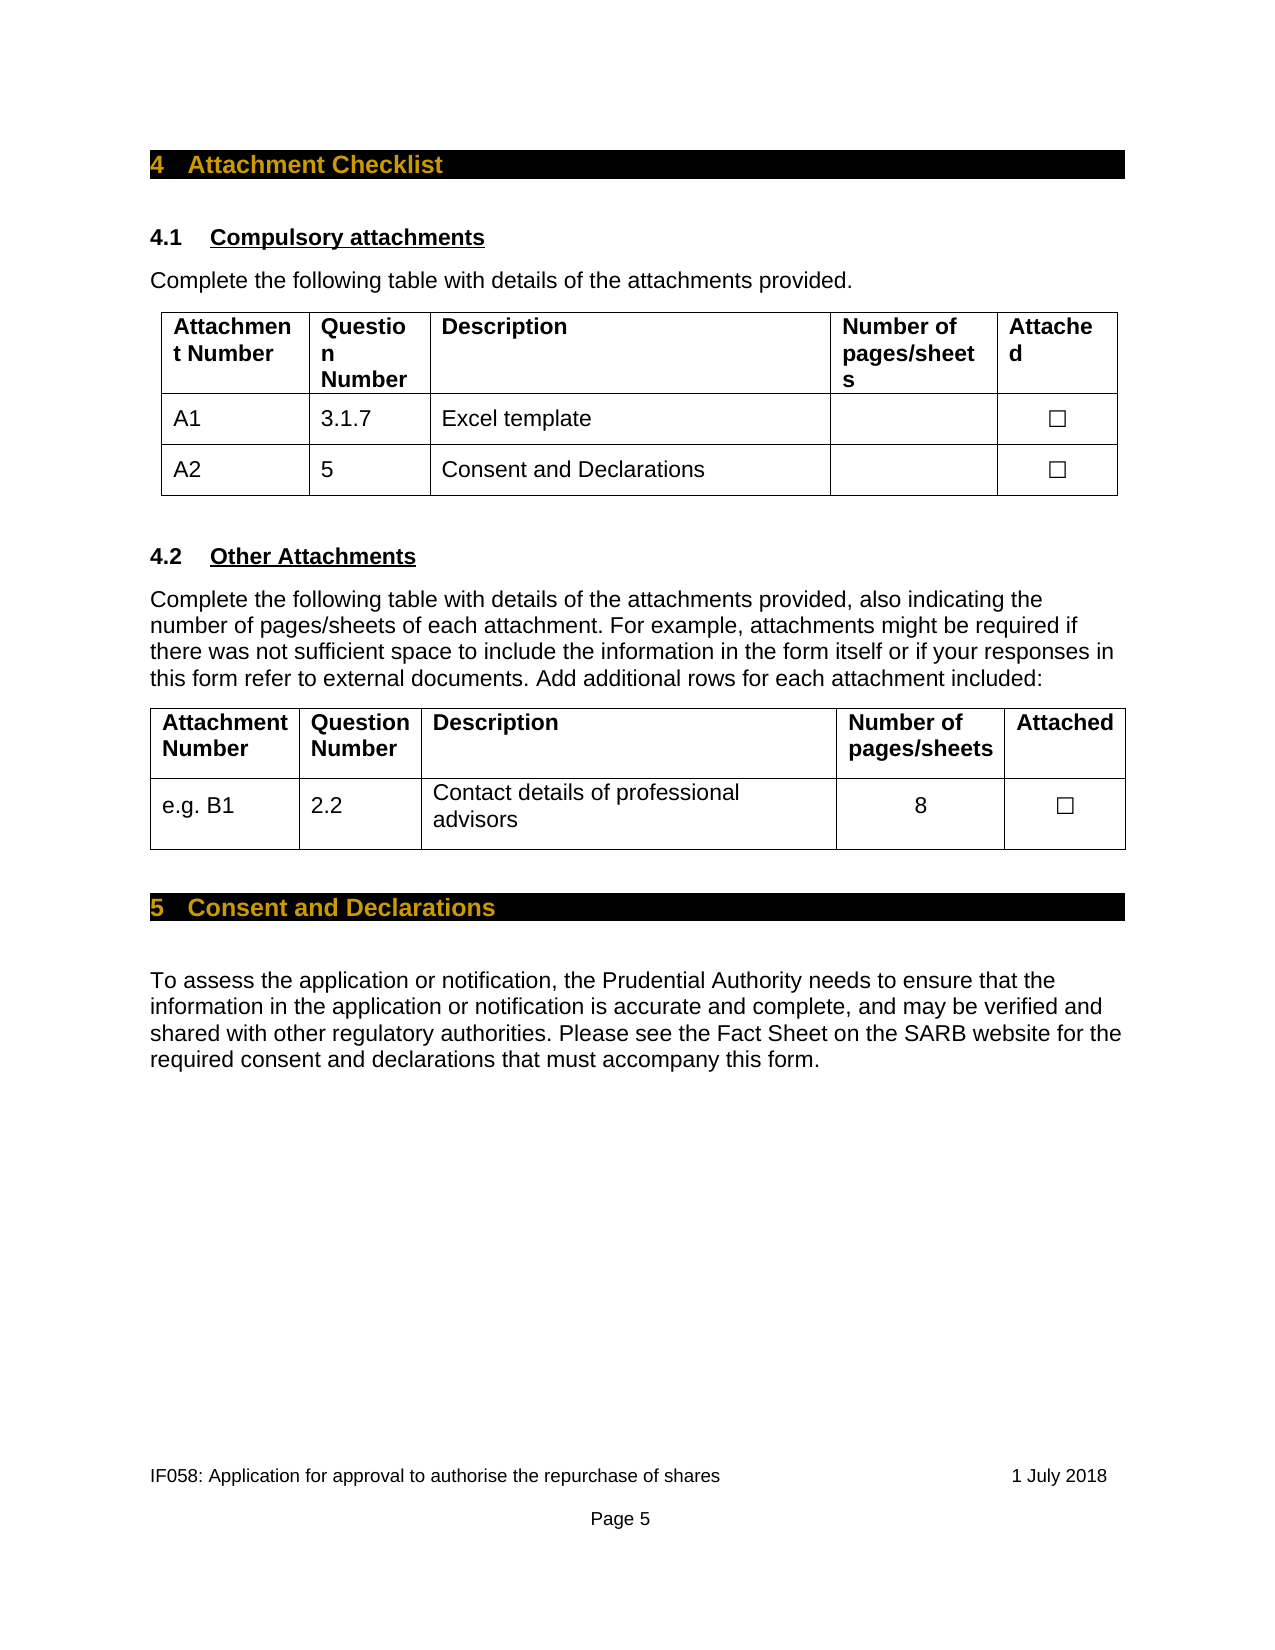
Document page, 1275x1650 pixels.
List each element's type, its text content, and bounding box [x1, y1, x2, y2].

table_header Question Number [300, 709, 421, 778]
table_cell 5 [310, 445, 430, 495]
table_cell [1005, 779, 1125, 848]
table_cell A2 [162, 445, 309, 495]
subtitle Other Attachments [150, 543, 1125, 569]
subtitle Compulsory attachments [150, 224, 1125, 251]
text Complete the following table with details of the attachments provided. [150, 267, 1125, 293]
table_cell 8 [837, 779, 1004, 848]
table_cell Contact details of professional advisors [422, 779, 836, 848]
table_cell [998, 394, 1117, 443]
table_header Number of pages/sheets [837, 709, 1004, 778]
table_header Number of pages/sheets [831, 313, 997, 392]
table_header Attached [1005, 709, 1125, 778]
table_cell [998, 445, 1117, 495]
table_cell Consent and Declarations [431, 445, 830, 495]
text To assess the application or notification, the Prudential Authority needs to ensure that the information in the application or notification is accurate and complete, and may be verified and shared with other regulatory authorities. Please see the Fact Sheet on the SARB website for the required consent and declarations that must accompany this form. [150, 967, 1125, 1072]
table_cell A1 [162, 394, 309, 443]
table_header Description [422, 709, 836, 778]
table_header Question Number [310, 313, 430, 392]
text Complete the following table with details of the attachments provided, also indicating the number of pages/sheets of each attachment. For example, attachments might be required if there was not sufficient space to include the information in the form itself or if your responses in this form refer to external documents. Add additional rows for each attachment included: [150, 586, 1125, 691]
subtitle Attachment Checklist [150, 150, 1125, 179]
table_cell e.g. B1 [151, 779, 299, 848]
table_header Attached [998, 313, 1117, 392]
subtitle Consent and Declarations [150, 893, 1125, 921]
table_cell Excel template [431, 394, 830, 443]
table_cell [831, 445, 997, 495]
table_cell 3.1.7 [310, 394, 430, 443]
table_header Attachment Number [151, 709, 299, 778]
table_cell [831, 394, 997, 443]
table_cell 2.2 [300, 779, 421, 848]
table_header Description [431, 313, 830, 392]
table_header Attachment Number [162, 313, 309, 392]
